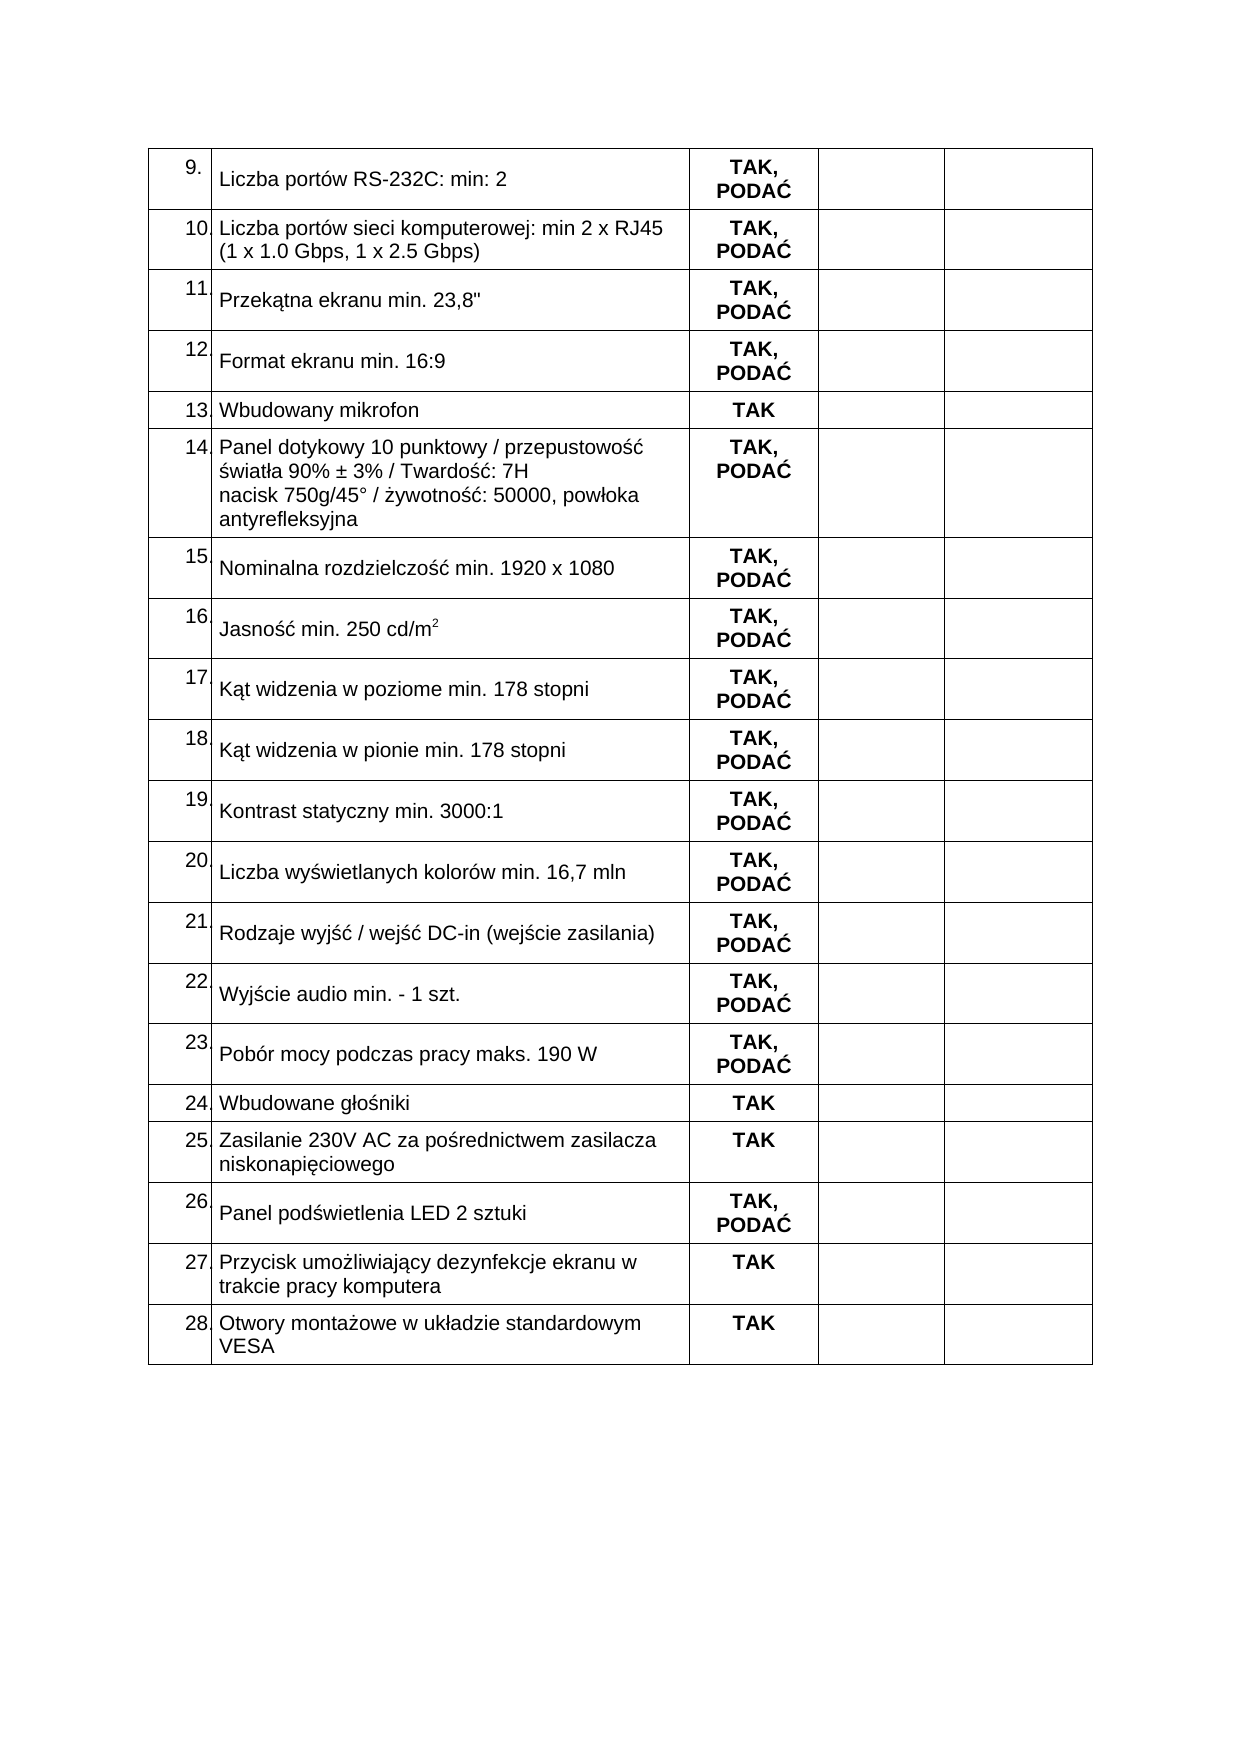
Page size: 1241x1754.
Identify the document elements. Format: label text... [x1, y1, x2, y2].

table_cell [819, 599, 944, 658]
table_cell [149, 1183, 211, 1243]
table_cell TAK, PODAĆ [690, 270, 818, 330]
table_cell Kontrast statyczny min. 3000:1 [212, 781, 689, 841]
table_cell [945, 1244, 1092, 1303]
table_cell Przycisk umożliwiający dezynfekcje ekranu w trakcie pracy komputera [212, 1244, 689, 1303]
table_cell [945, 392, 1092, 428]
table_cell TAK, PODAĆ [690, 781, 818, 841]
table_cell [819, 964, 944, 1023]
table_cell [945, 842, 1092, 902]
table_cell [819, 210, 944, 269]
table_cell [945, 781, 1092, 841]
table_cell Wbudowany mikrofon [212, 392, 689, 428]
table_cell [819, 1183, 944, 1243]
table_cell [149, 331, 211, 391]
table_cell [945, 149, 1092, 208]
table_cell [945, 964, 1092, 1023]
table_cell [149, 149, 211, 208]
table_cell TAK [690, 1122, 818, 1182]
table_cell [819, 1085, 944, 1121]
table_cell TAK, PODAĆ [690, 149, 818, 208]
table_cell [819, 270, 944, 330]
table_cell Jasność min. 250 cd/m2 [212, 599, 689, 658]
table_cell [819, 1122, 944, 1182]
table_cell [945, 720, 1092, 780]
table_cell [819, 149, 944, 208]
table_cell [149, 210, 211, 269]
table_cell [149, 270, 211, 330]
table_cell TAK, PODAĆ [690, 599, 818, 658]
table_cell [149, 842, 211, 902]
table_cell [149, 903, 211, 962]
table_cell TAK, PODAĆ [690, 964, 818, 1023]
table_cell TAK, PODAĆ [690, 1183, 818, 1243]
table_cell [945, 1183, 1092, 1243]
table_cell [149, 781, 211, 841]
table_cell [149, 392, 211, 428]
table_cell [945, 1024, 1092, 1084]
table_cell [149, 429, 211, 537]
table_cell TAK, PODAĆ [690, 210, 818, 269]
table_cell [819, 1244, 944, 1303]
table_cell Wyjście audio min. - 1 szt. [212, 964, 689, 1023]
table_cell Liczba portów sieci komputerowej: min 2 x RJ45 (1 x 1.0 Gbps, 1 x 2.5 Gbps) [212, 210, 689, 269]
table_cell [149, 1024, 211, 1084]
table_cell Kąt widzenia w poziome min. 178 stopni [212, 659, 689, 719]
table_cell Przekątna ekranu min. 23,8" [212, 270, 689, 330]
table_cell [819, 538, 944, 597]
table_cell TAK, PODAĆ [690, 331, 818, 391]
table_cell [149, 720, 211, 780]
table_cell [945, 270, 1092, 330]
table_cell [819, 1305, 944, 1364]
table_cell [149, 599, 211, 658]
table_cell [945, 1122, 1092, 1182]
table_cell TAK, PODAĆ [690, 903, 818, 962]
table_cell [945, 1305, 1092, 1364]
table_cell TAK [690, 1085, 818, 1121]
table_cell [945, 210, 1092, 269]
table_cell TAK, PODAĆ [690, 429, 818, 537]
table_cell Wbudowane głośniki [212, 1085, 689, 1121]
table_cell [945, 331, 1092, 391]
table_cell [819, 331, 944, 391]
table_cell [819, 720, 944, 780]
table_cell Liczba wyświetlanych kolorów min. 16,7 mln [212, 842, 689, 902]
table_cell TAK, PODAĆ [690, 659, 818, 719]
table_cell Panel podświetlenia LED 2 sztuki [212, 1183, 689, 1243]
table_cell [819, 781, 944, 841]
table_cell [149, 1244, 211, 1303]
table_cell Format ekranu min. 16:9 [212, 331, 689, 391]
table_cell [149, 1122, 211, 1182]
table_cell [149, 659, 211, 719]
table_cell Otwory montażowe w układzie standardowym VESA [212, 1305, 689, 1364]
table_cell [819, 903, 944, 962]
table_cell [945, 599, 1092, 658]
table_cell [945, 429, 1092, 537]
table_cell Kąt widzenia w pionie min. 178 stopni [212, 720, 689, 780]
table_cell TAK, PODAĆ [690, 720, 818, 780]
table_cell Rodzaje wyjść / wejść DC-in (wejście zasilania) [212, 903, 689, 962]
table_cell TAK [690, 1244, 818, 1303]
table_cell [819, 659, 944, 719]
table_cell Nominalna rozdzielczość min. 1920 x 1080 [212, 538, 689, 597]
table_cell [819, 842, 944, 902]
table_cell [149, 964, 211, 1023]
table_cell [945, 659, 1092, 719]
table_cell [945, 538, 1092, 597]
table_cell [149, 538, 211, 597]
table_cell TAK, PODAĆ [690, 538, 818, 597]
table_cell Pobór mocy podczas pracy maks. 190 W [212, 1024, 689, 1084]
table_cell [819, 1024, 944, 1084]
table_cell [945, 903, 1092, 962]
table_cell TAK [690, 392, 818, 428]
table_cell [149, 1085, 211, 1121]
table_cell [149, 1305, 211, 1364]
table_cell Liczba portów RS-232C: min: 2 [212, 149, 689, 208]
table_cell Panel dotykowy 10 punktowy / przepustowość światła 90% ± 3% / Twardość: 7H nacisk 750g/45° / żywotność: 50000, powłoka antyrefleksyjna [212, 429, 689, 537]
table_cell [819, 392, 944, 428]
table_cell TAK, PODAĆ [690, 1024, 818, 1084]
table_cell [819, 429, 944, 537]
table_cell TAK, PODAĆ [690, 842, 818, 902]
table_cell TAK [690, 1305, 818, 1364]
table_cell [945, 1085, 1092, 1121]
table_cell Zasilanie 230V AC za pośrednictwem zasilacza niskonapięciowego [212, 1122, 689, 1182]
